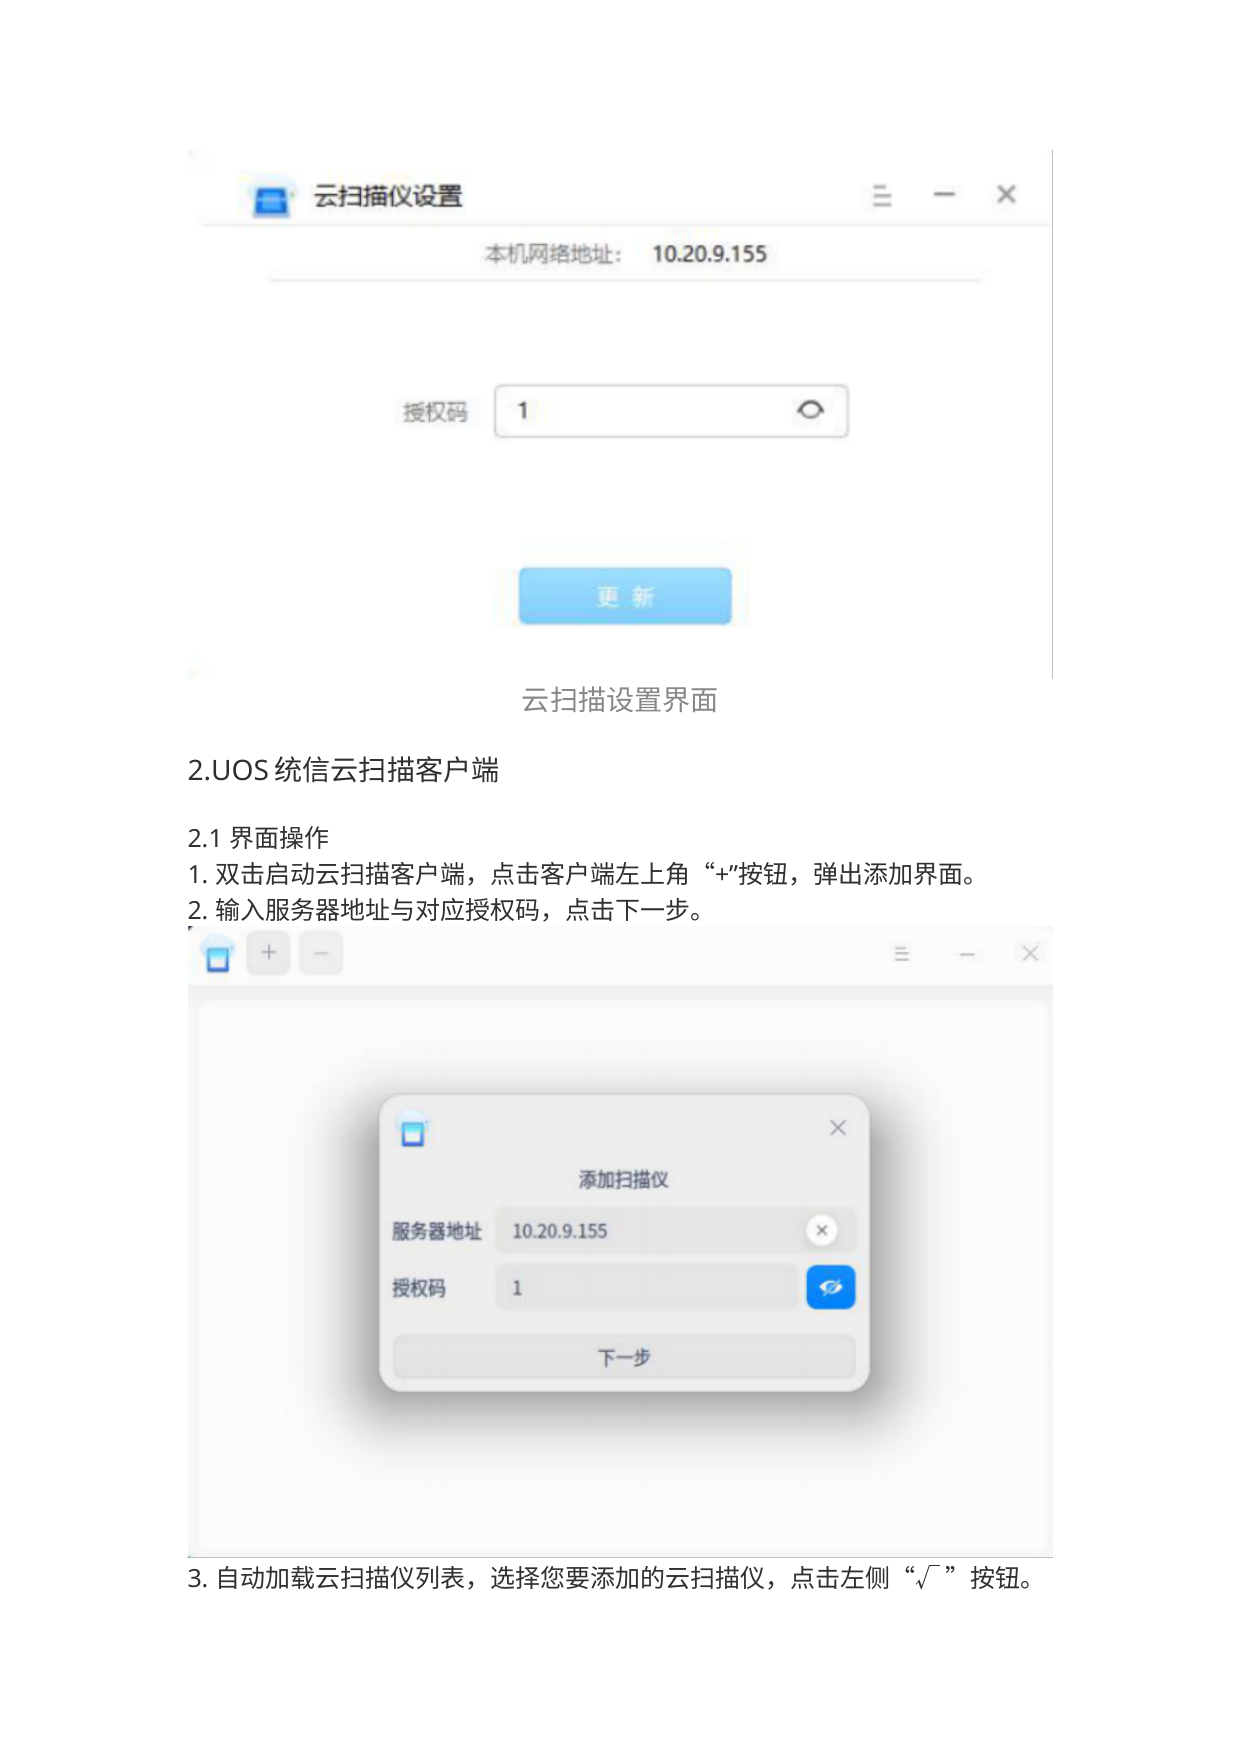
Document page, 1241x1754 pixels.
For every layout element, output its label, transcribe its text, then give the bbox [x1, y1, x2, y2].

picture [187, 926, 1053, 1559]
text 云扫描设置界面 [187, 679, 1053, 719]
text 2.1 界面操作 [187, 818, 1053, 854]
text 3. 自动加载云扫描仪列表，选择您要添加的云扫描仪，点击左侧“√ ”按钮。 [187, 1559, 1053, 1594]
text 1. 双击启动云扫描客户端，点击客户端左上角“+”按钮，弹出添加界面。 [187, 854, 1053, 891]
picture [187, 150, 1053, 679]
text 2. 输入服务器地址与对应授权码，点击下一步。 [187, 891, 1053, 926]
text 2.UOS统信云扫描客户端 [187, 748, 1053, 789]
